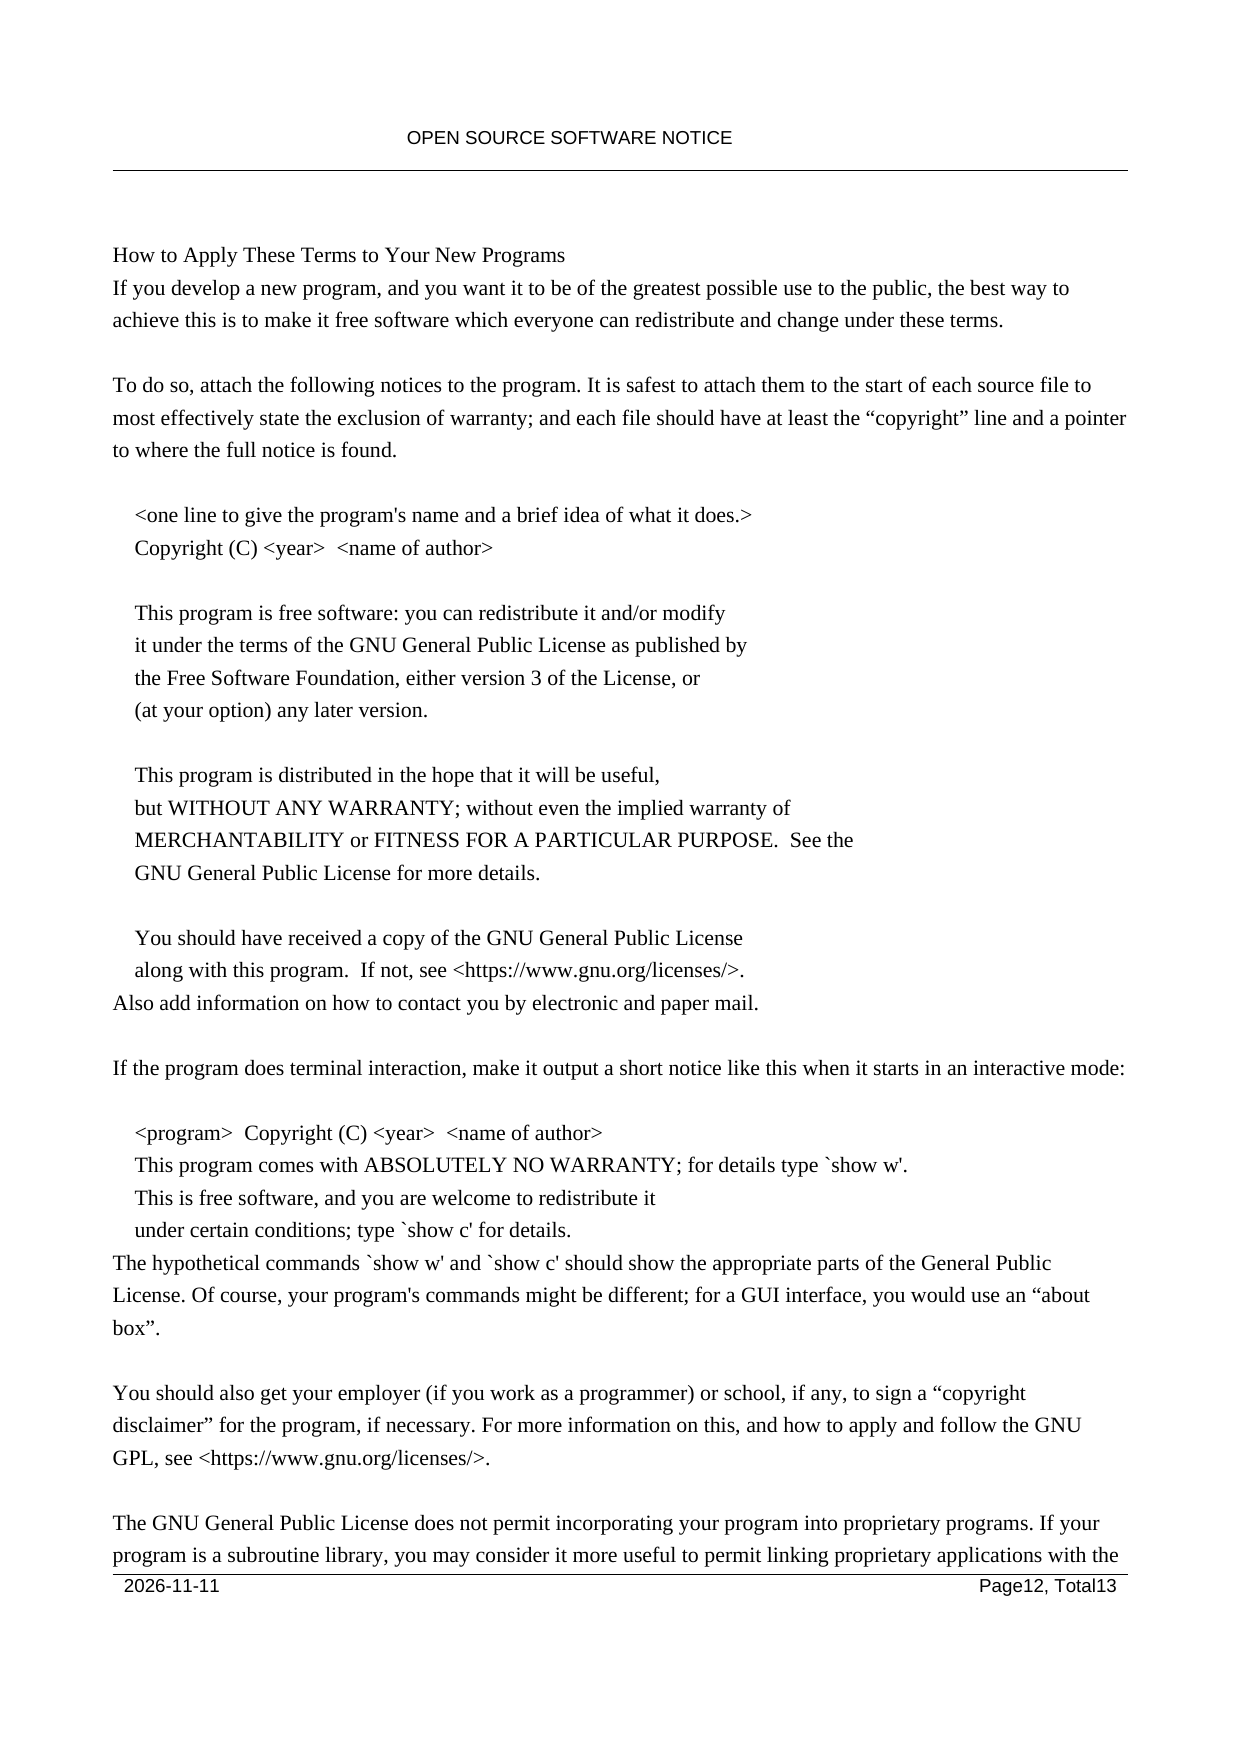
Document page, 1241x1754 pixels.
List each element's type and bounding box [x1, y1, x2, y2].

text [112, 206, 1128, 1571]
